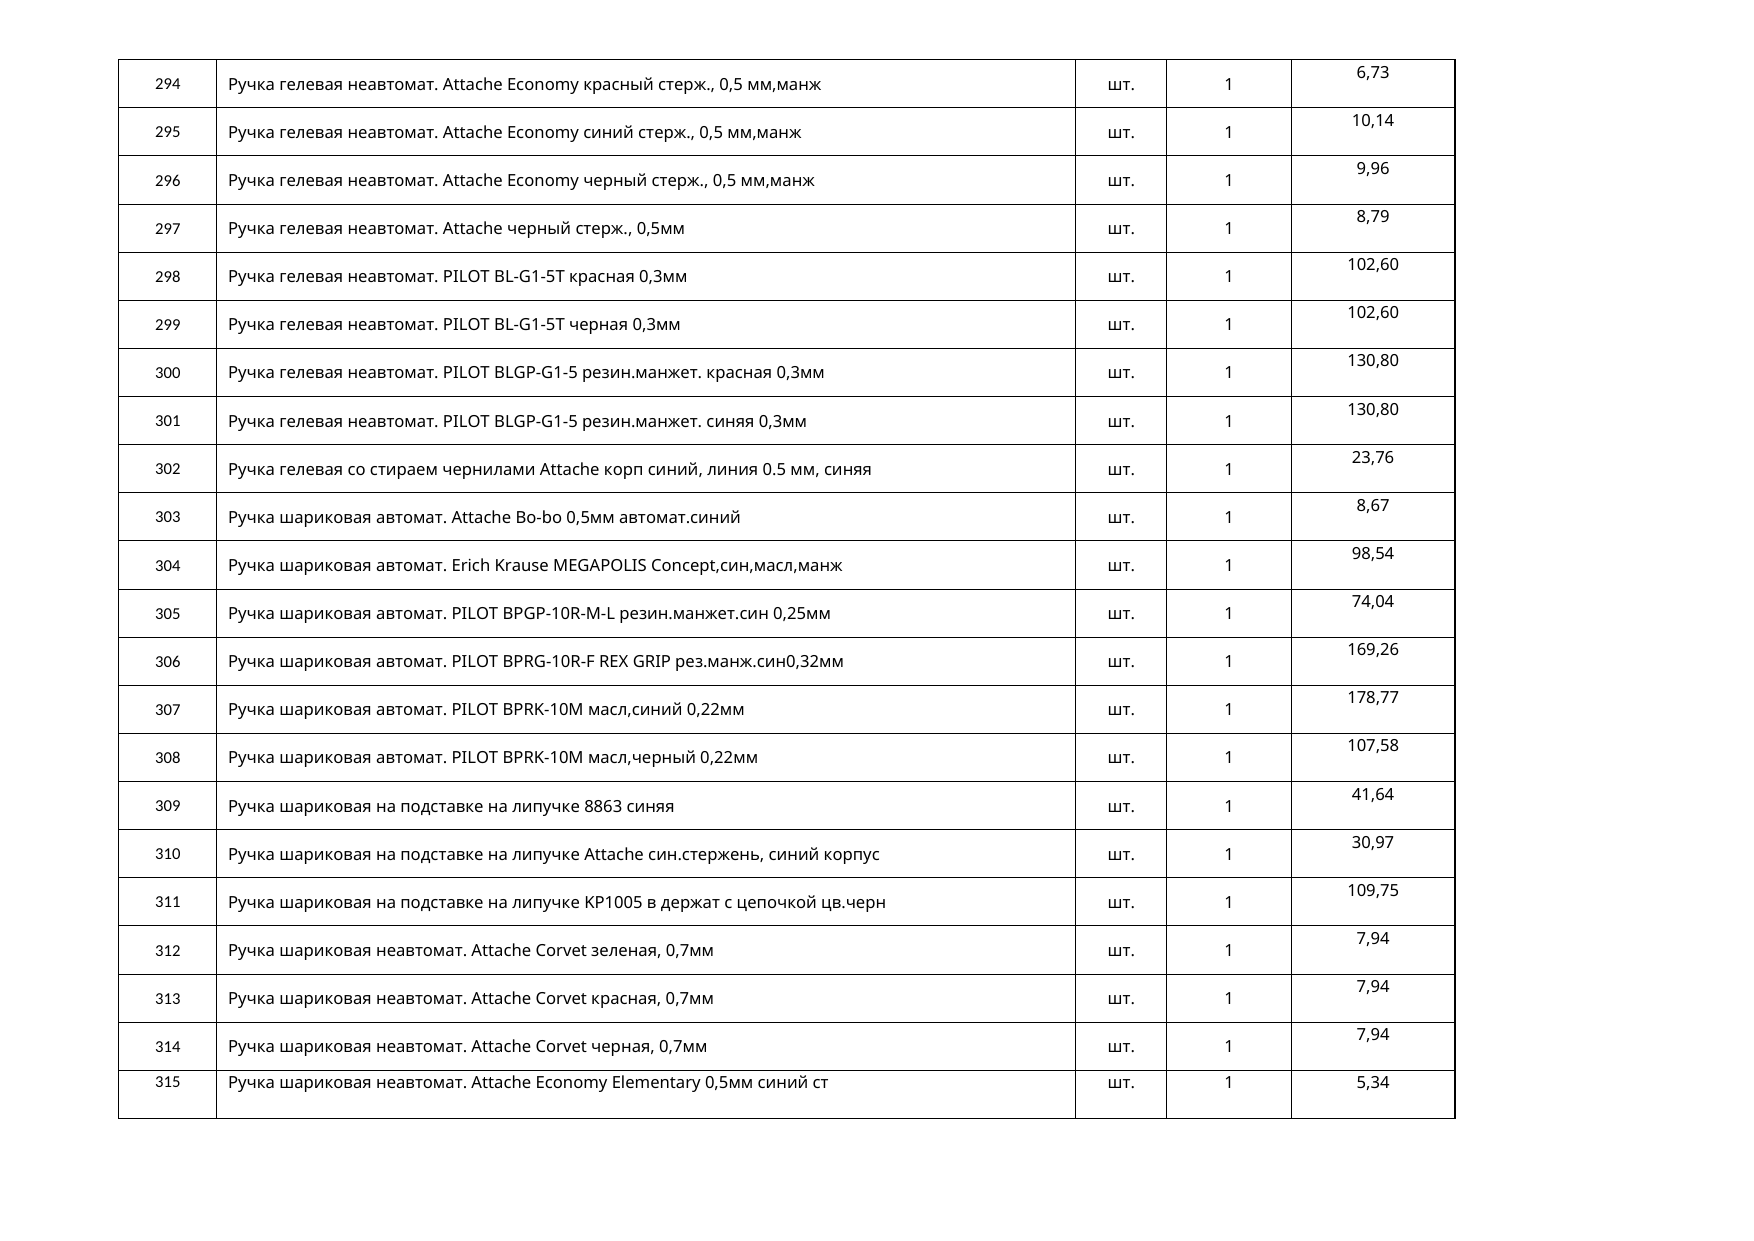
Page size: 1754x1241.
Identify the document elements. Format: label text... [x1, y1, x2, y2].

table_cell 297 [119, 205, 216, 252]
table_cell Ручка шариковая автомат. PILOT BPGP-10R-M-L резин.манжет.син 0,25мм [217, 590, 1075, 637]
table_cell 301 [119, 397, 216, 444]
table_cell 299 [119, 301, 216, 348]
table_cell Ручка гелевая неавтомат. PILOT BLGP-G1-5 резин.манжет. красная 0,3мм [217, 349, 1075, 396]
table_cell 1 [1167, 830, 1291, 877]
table_cell 304 [119, 541, 216, 588]
table_cell Ручка гелевая со стираем чернилами Attache корп синий, линия 0.5 мм, синяя [217, 445, 1075, 492]
table_cell 9,96 [1292, 156, 1454, 203]
table_cell 178,77 [1292, 686, 1454, 733]
table_cell 314 [119, 1023, 216, 1070]
table_cell 305 [119, 590, 216, 637]
table_cell 130,80 [1292, 349, 1454, 396]
table_cell шт. [1076, 1023, 1166, 1070]
table_cell шт. [1076, 60, 1166, 107]
table_cell 300 [119, 349, 216, 396]
table_cell 10,14 [1292, 108, 1454, 155]
table_cell 30,97 [1292, 830, 1454, 877]
table_cell 23,76 [1292, 445, 1454, 492]
table_cell 7,94 [1292, 1023, 1454, 1070]
table_cell Ручка гелевая неавтомат. PILOT BL-G1-5T черная 0,3мм [217, 301, 1075, 348]
table_cell шт. [1076, 205, 1166, 252]
table_cell 306 [119, 638, 216, 685]
table_cell шт. [1076, 301, 1166, 348]
table_cell Ручка гелевая неавтомат. Attache черный стерж., 0,5мм [217, 205, 1075, 252]
table_cell 7,94 [1292, 975, 1454, 1022]
table_cell 1 [1167, 782, 1291, 829]
table_cell 312 [119, 926, 216, 973]
table_cell 1 [1167, 878, 1291, 925]
table_cell шт. [1076, 926, 1166, 973]
table_cell 1 [1167, 156, 1291, 203]
table_cell шт. [1076, 590, 1166, 637]
table_cell шт. [1076, 156, 1166, 203]
table_cell 102,60 [1292, 301, 1454, 348]
table_cell 98,54 [1292, 541, 1454, 588]
table_cell шт. [1076, 397, 1166, 444]
table_cell 130,80 [1292, 397, 1454, 444]
table_cell Ручка шариковая автомат. Attache Bo-bo 0,5мм автомат.синий [217, 493, 1075, 540]
table_cell 102,60 [1292, 253, 1454, 300]
table_cell 302 [119, 445, 216, 492]
table_cell 1 [1167, 686, 1291, 733]
table_cell шт. [1076, 1071, 1166, 1118]
table_cell шт. [1076, 734, 1166, 781]
table_cell 1 [1167, 638, 1291, 685]
table_cell 309 [119, 782, 216, 829]
table_cell шт. [1076, 975, 1166, 1022]
table_cell шт. [1076, 541, 1166, 588]
table_cell 296 [119, 156, 216, 203]
table_cell 107,58 [1292, 734, 1454, 781]
table_cell Ручка шариковая на подставке на липучке 8863 синяя [217, 782, 1075, 829]
table_cell Ручка шариковая неавтомат. Attache Corvet черная, 0,7мм [217, 1023, 1075, 1070]
table_cell 1 [1167, 541, 1291, 588]
table_cell шт. [1076, 108, 1166, 155]
table_cell 1 [1167, 349, 1291, 396]
table_cell Ручка шариковая автомат. Erich Krause MEGAPOLIS Concept,син,масл,манж [217, 541, 1075, 588]
table_cell 1 [1167, 205, 1291, 252]
table_cell шт. [1076, 253, 1166, 300]
table_cell 8,67 [1292, 493, 1454, 540]
table_cell 169,26 [1292, 638, 1454, 685]
table_cell 7,94 [1292, 926, 1454, 973]
table_cell шт. [1076, 349, 1166, 396]
table_cell 311 [119, 878, 216, 925]
table_cell 1 [1167, 590, 1291, 637]
table_cell Ручка гелевая неавтомат. Attache Economy синий стерж., 0,5 мм,манж [217, 108, 1075, 155]
table_cell 310 [119, 830, 216, 877]
table_cell 313 [119, 975, 216, 1022]
table_cell 5,34 [1292, 1071, 1454, 1118]
table_cell 307 [119, 686, 216, 733]
table_cell 1 [1167, 445, 1291, 492]
table_cell 74,04 [1292, 590, 1454, 637]
table_cell шт. [1076, 686, 1166, 733]
table_cell Ручка шариковая на подставке на липучке KP1005 в держат с цепочкой цв.черн [217, 878, 1075, 925]
table_cell 41,64 [1292, 782, 1454, 829]
table_cell Ручка шариковая на подставке на липучке Attache син.стержень, синий корпус [217, 830, 1075, 877]
table_cell 1 [1167, 108, 1291, 155]
table_cell 109,75 [1292, 878, 1454, 925]
table_cell 1 [1167, 975, 1291, 1022]
table_cell 298 [119, 253, 216, 300]
table_cell шт. [1076, 830, 1166, 877]
table_cell Ручка гелевая неавтомат. Attache Economy красный стерж., 0,5 мм,манж [217, 60, 1075, 107]
table_cell шт. [1076, 638, 1166, 685]
table_cell 308 [119, 734, 216, 781]
table_cell шт. [1076, 493, 1166, 540]
table_cell 1 [1167, 301, 1291, 348]
table_cell Ручка гелевая неавтомат. Attache Economy черный стерж., 0,5 мм,манж [217, 156, 1075, 203]
table_cell Ручка гелевая неавтомат. PILOT BL-G1-5T красная 0,3мм [217, 253, 1075, 300]
table_cell 303 [119, 493, 216, 540]
table_cell 295 [119, 108, 216, 155]
table_cell Ручка шариковая неавтомат. Attache Corvet зеленая, 0,7мм [217, 926, 1075, 973]
table_cell Ручка гелевая неавтомат. PILOT BLGP-G1-5 резин.манжет. синяя 0,3мм [217, 397, 1075, 444]
table_cell шт. [1076, 878, 1166, 925]
table_cell шт. [1076, 445, 1166, 492]
table_cell 1 [1167, 253, 1291, 300]
table_cell 1 [1167, 1023, 1291, 1070]
table_cell 315 [119, 1071, 216, 1118]
table_cell Ручка шариковая автомат. PILOT BPRK-10M масл,синий 0,22мм [217, 686, 1075, 733]
table_cell 1 [1167, 493, 1291, 540]
table_cell 8,79 [1292, 205, 1454, 252]
table_cell Ручка шариковая неавтомат. Attache Economy Elementary 0,5мм синий ст [217, 1071, 1075, 1118]
table_cell 1 [1167, 1071, 1291, 1118]
table_cell 1 [1167, 734, 1291, 781]
table_cell Ручка шариковая неавтомат. Attache Corvet красная, 0,7мм [217, 975, 1075, 1022]
table_cell 1 [1167, 397, 1291, 444]
table_cell 6,73 [1292, 60, 1454, 107]
table_cell 294 [119, 60, 216, 107]
table_cell 1 [1167, 926, 1291, 973]
table_cell Ручка шариковая автомат. PILOT BPRK-10M масл,черный 0,22мм [217, 734, 1075, 781]
table_cell Ручка шариковая автомат. PILOT BPRG-10R-F REX GRIP рез.манж.син0,32мм [217, 638, 1075, 685]
table_cell шт. [1076, 782, 1166, 829]
table_cell 1 [1167, 60, 1291, 107]
